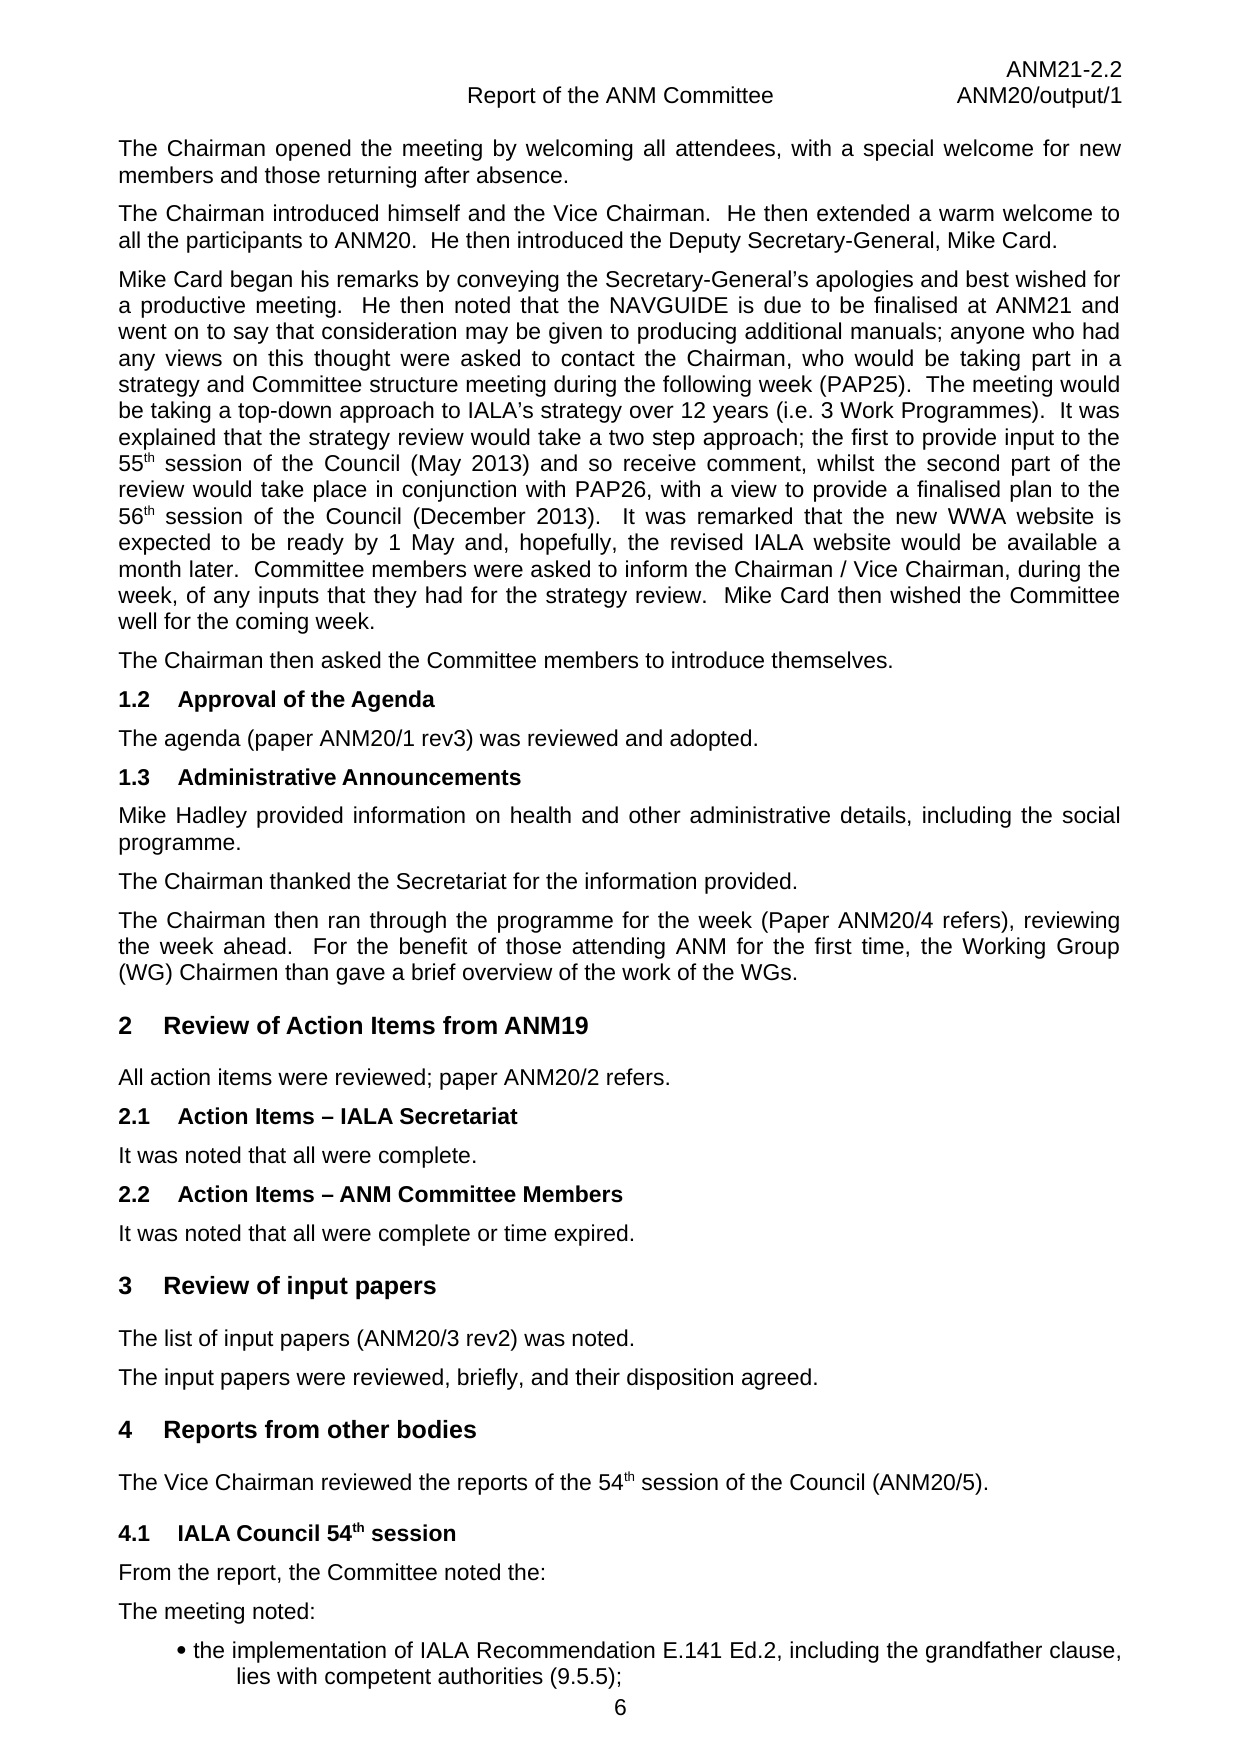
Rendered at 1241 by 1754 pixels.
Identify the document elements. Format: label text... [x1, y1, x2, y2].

text The list of input papers (ANM20/3 rev2) was noted. [118, 1325, 1122, 1351]
text The Chairman opened the meeting by welcoming all attendees, with a special welcome for new members and those returning after absence. [118, 135, 1122, 188]
text The Chairman then asked the Committee members to introduce themselves. [118, 647, 1122, 673]
subtitle Approval of the Agenda [118, 686, 1122, 712]
subtitle Review of Action Items from ANM19 [118, 1011, 1122, 1039]
text It was noted that all were complete or time expired. [118, 1220, 1122, 1246]
subtitle Administrative Announcements [118, 764, 1122, 790]
text From the report, the Committee noted the: [118, 1559, 1122, 1585]
text Mike Hadley provided information on health and other administrative details, including the social programme. [118, 802, 1122, 855]
subtitle Action Items – ANM Committee Members [118, 1181, 1122, 1207]
text The meeting noted: [118, 1598, 1122, 1624]
text The Chairman then ran through the programme for the week (Paper ANM20/4 refers), reviewing the week ahead. For the benefit of those attending ANM for the first time, the Working Group (WG) Chairmen than gave a brief overview of the work of the WGs. [118, 907, 1122, 986]
text The input papers were reviewed, briefly, and their disposition agreed. [118, 1364, 1122, 1390]
text The Chairman thanked the Secretariat for the information provided. [118, 868, 1122, 894]
text All action items were reviewed; paper ANM20/2 refers. [118, 1064, 1122, 1091]
text The Chairman introduced himself and the Vice Chairman. He then extended a warm welcome to all the participants to ANM20. He then introduced the Deputy Secretary-General, Mike Card. [118, 200, 1122, 253]
text Mike Card began his remarks by conveying the Secretary-General’s apologies and best wished for a productive meeting. He then noted that the NAVGUIDE is due to be finalised at ANM21 and went on to say that consideration may be given to producing additional manuals; anyone who had any views on this thought were asked to contact the Chairman, who would be taking part in a strategy and Committee structure meeting during the following week (PAP25). The meeting would be taking a top-down approach to IALA’s strategy over 12 years (i.e. 3 Work Programmes). It was explained that the strategy review would take a two step approach; the first to provide input to the 55th session of the Council (May 2013) and so receive comment, whilst the second part of the review would take place in conjunction with PAP26, with a view to provide a finalised plan to the 56th session of the Council (December 2013). It was remarked that the new WWA website is expected to be ready by 1 May and, hopefully, the revised IALA website would be available a month later. Committee members were asked to inform the Chairman / Vice Chairman, during the week, of any inputs that they had for the strategy review. Mike Card then wished the Committee well for the coming week. [118, 266, 1122, 634]
subtitle Reports from other bodies [118, 1415, 1122, 1444]
text It was noted that all were complete. [118, 1142, 1122, 1168]
subtitle IALA Council 54th session [118, 1520, 1122, 1547]
text The agenda (paper ANM20/1 rev3) was reviewed and adopted. [118, 725, 1122, 751]
list the implementation of IALA Recommendation E.141 Ed.2, including the grandfather clause, lies with competent authorities (9.5.5); [177, 1637, 1122, 1689]
text The Vice Chairman reviewed the reports of the 54th session of the Council (ANM20/5). [118, 1469, 1122, 1495]
subtitle Action Items – IALA Secretariat [118, 1103, 1122, 1129]
subtitle Review of input papers [118, 1271, 1122, 1300]
